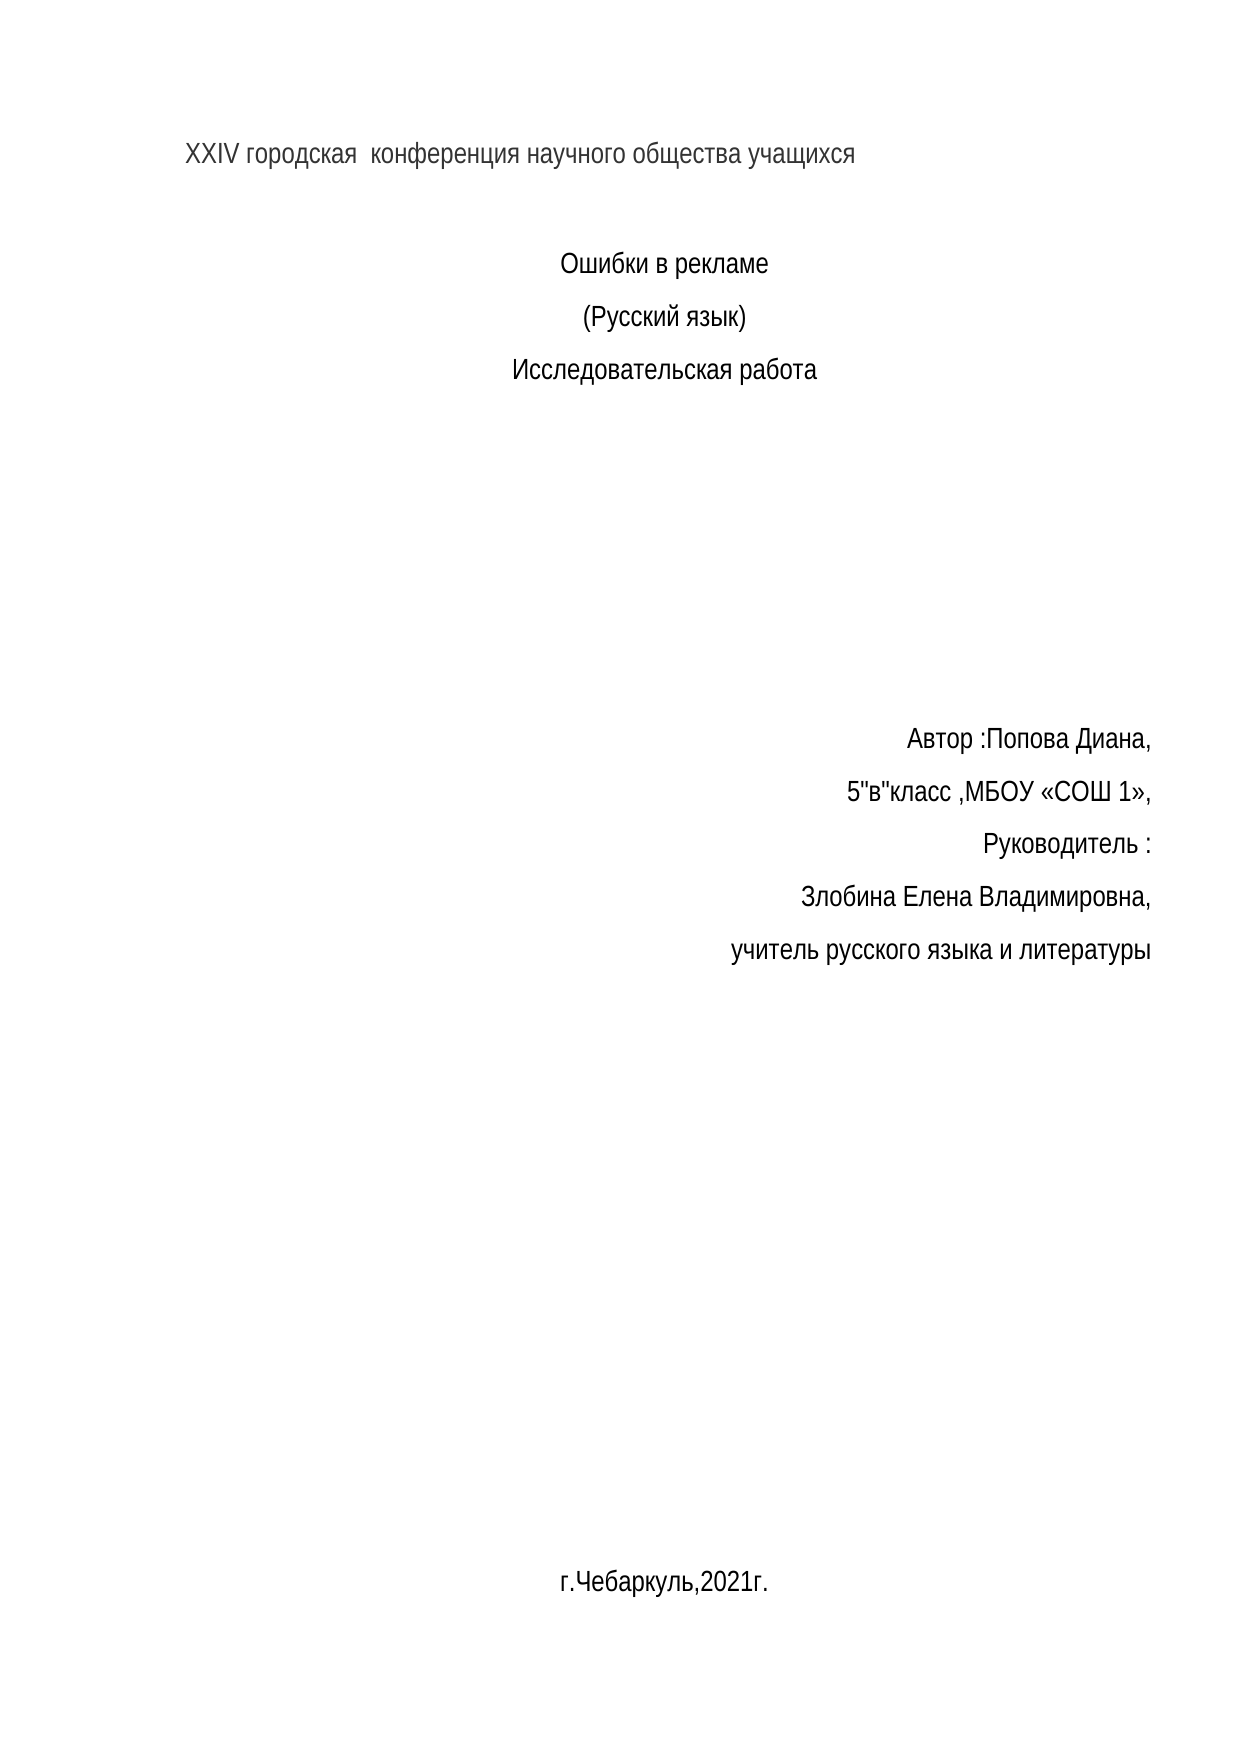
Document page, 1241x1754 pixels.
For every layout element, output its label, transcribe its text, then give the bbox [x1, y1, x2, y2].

text Автор :Попова Диана, [177, 721, 1152, 754]
text г.Чебаркуль,2021г. [177, 1564, 1152, 1598]
text XXIV городская конференция научного общества учащихся [177, 118, 1152, 169]
text Исследовательская работа [177, 352, 1152, 386]
text Злобина Елена Владимировна, [177, 879, 1152, 913]
text учитель русского языка и литературы [177, 932, 1152, 965]
text Ошибки в рекламе [177, 247, 1152, 280]
text Руководитель : [177, 826, 1152, 860]
text (Русский язык) [177, 299, 1152, 333]
text 5"в"класс ,МБОУ «СОШ 1», [177, 774, 1152, 807]
